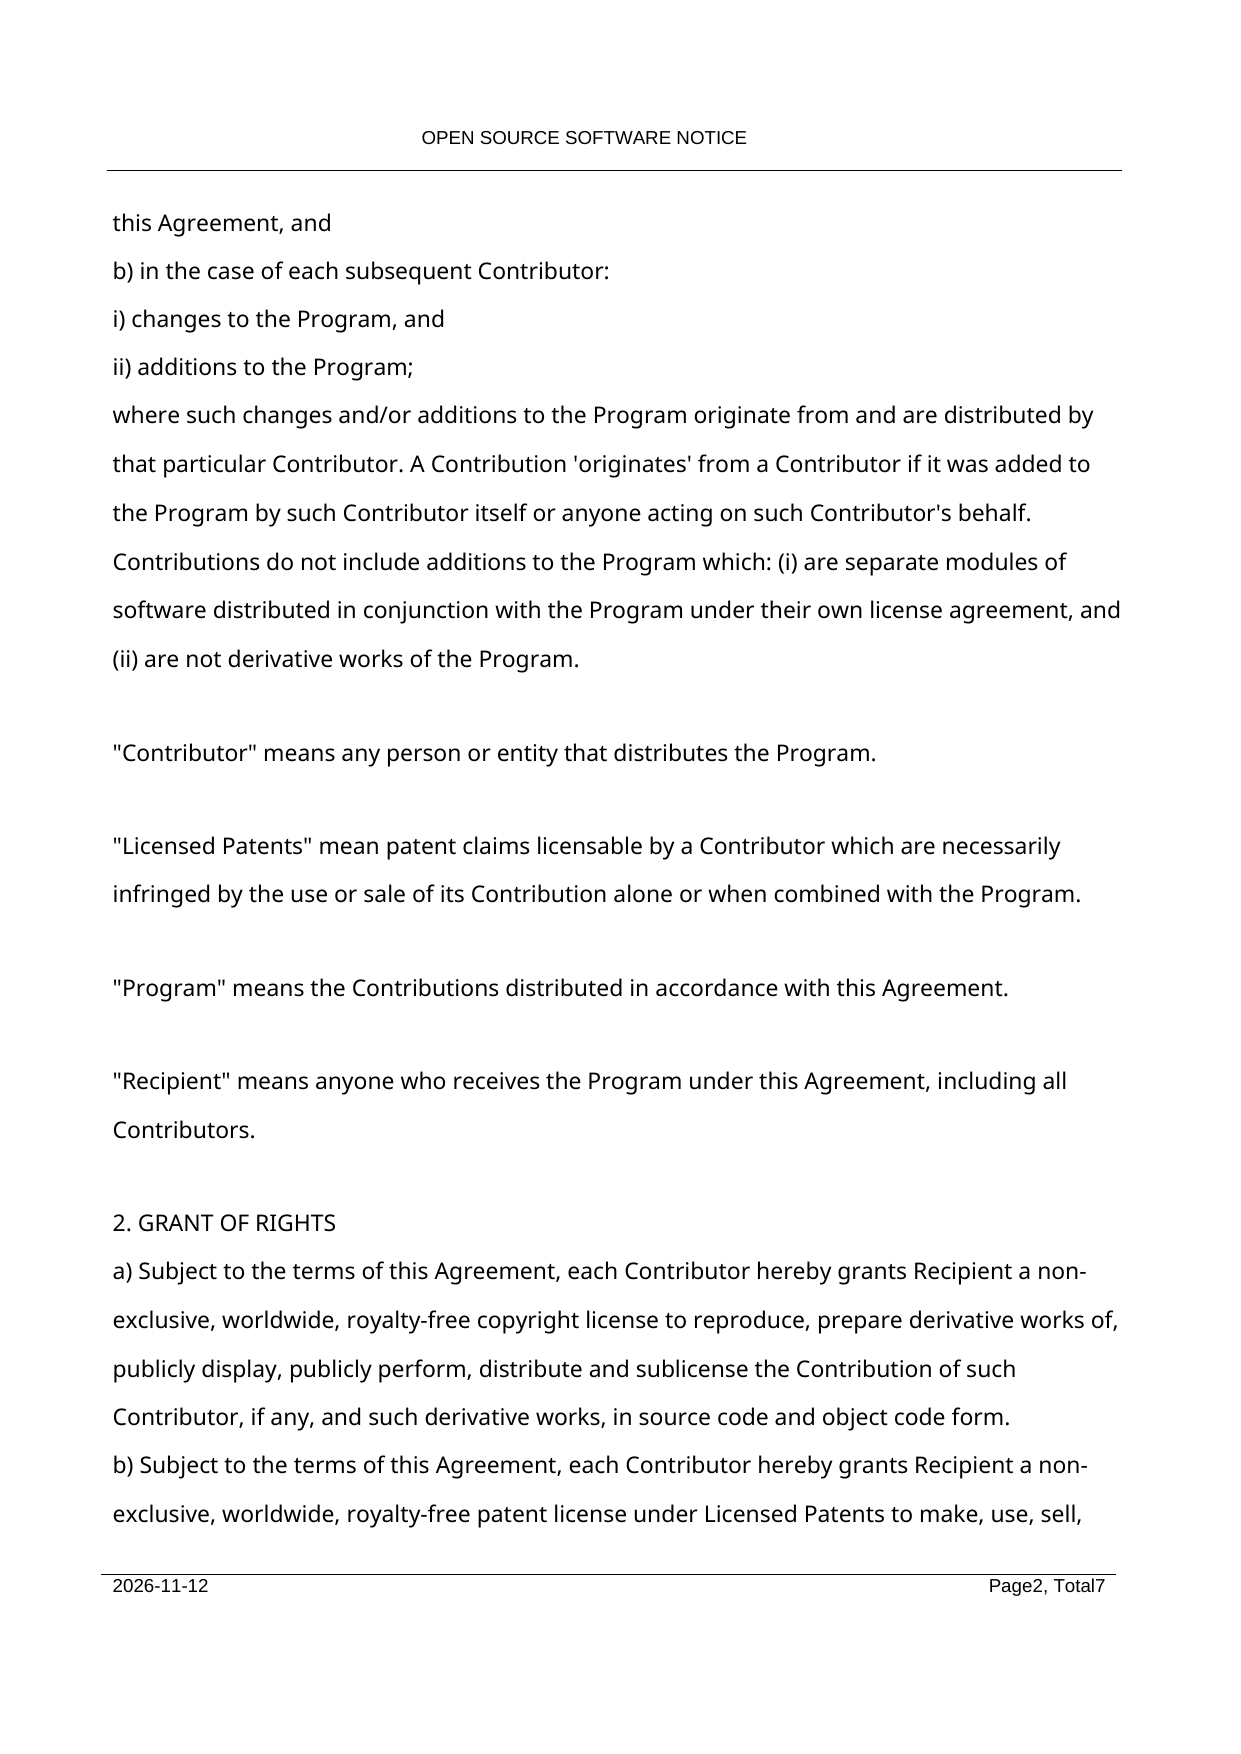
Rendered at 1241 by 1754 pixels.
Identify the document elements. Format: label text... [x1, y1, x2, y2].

text "Program" means the Contributions distributed in accordance with this Agreement. [112, 971, 1128, 1003]
text 2. GRANT OF RIGHTS [112, 1206, 1128, 1239]
text b) in the case of each subsequent Contributor: [112, 254, 1128, 287]
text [112, 206, 1128, 239]
text "Licensed Patents" mean patent claims licensable by a Contributor which are necessarily infringed by the use or sale of its Contribution alone or when combined with the Program. [112, 829, 1128, 910]
text "Recipient" means anyone who receives the Program under this Agreement, including all Contributors. [112, 1064, 1128, 1146]
text ii) additions to the Program; [112, 351, 1128, 383]
text "Contributor" means any person or entity that distributes the Program. [112, 736, 1128, 768]
text where such changes and/or additions to the Program originate from and are distributed by that particular Contributor. A Contribution 'originates' from a Contributor if it was added to the Program by such Contributor itself or anyone acting on such Contributor's behalf. Contributions do not include additions to the Program which: (i) are separate modules of software distributed in conjunction with the Program under their own license agreement, and (ii) are not derivative works of the Program. [112, 399, 1128, 675]
text a) Subject to the terms of this Agreement, each Contributor hereby grants Recipient a non-exclusive, worldwide, royalty-free copyright license to reproduce, prepare derivative works of, publicly display, publicly perform, distribute and sublicense the Contribution of such Contributor, if any, and such derivative works, in source code and object code form. [112, 1254, 1128, 1433]
text i) changes to the Program, and [112, 303, 1128, 335]
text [112, 1449, 1128, 1530]
